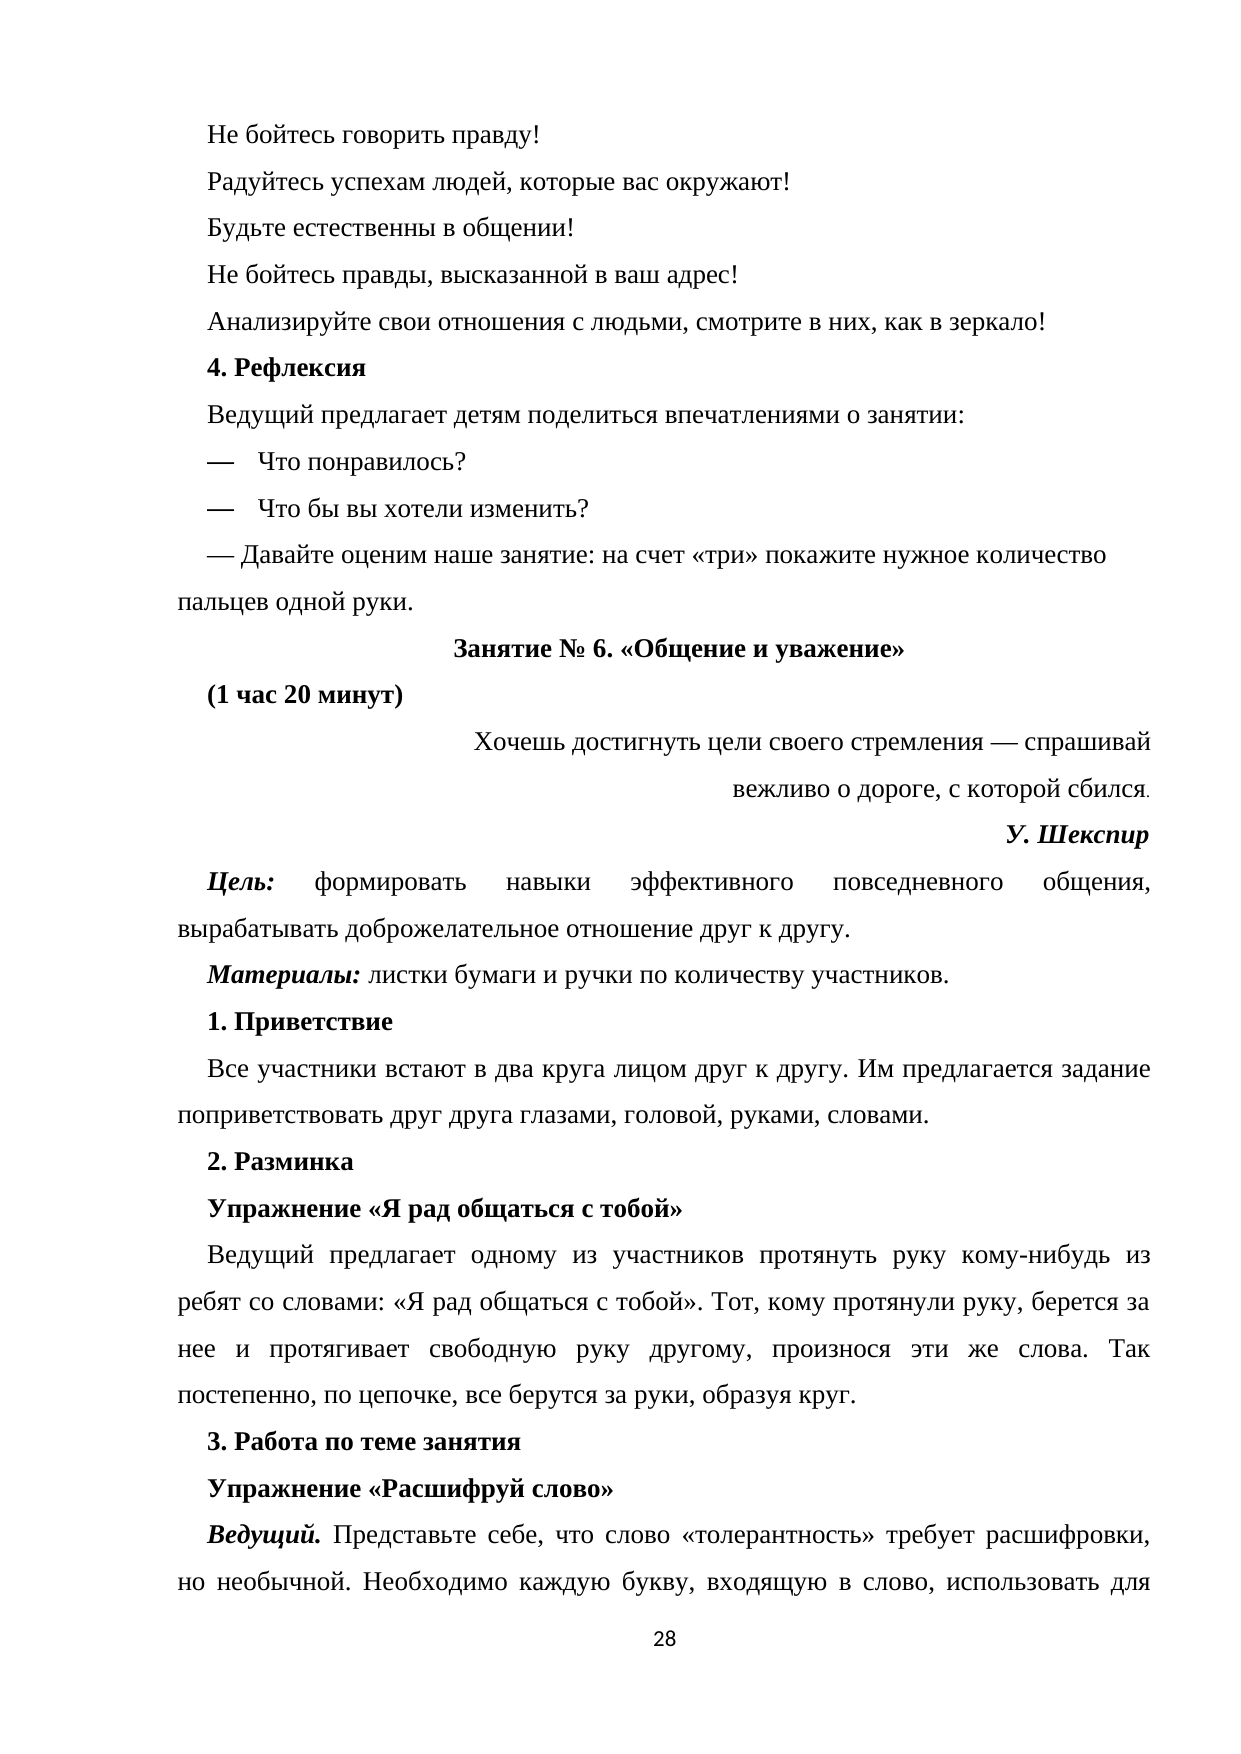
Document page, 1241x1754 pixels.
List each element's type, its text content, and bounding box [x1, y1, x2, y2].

text Будьте естественны в общении! [177, 211, 1152, 243]
text Радуйтесь успехам людей, которые вас окружают! [177, 165, 1152, 196]
list Что бы вы хотели изменить? [177, 492, 1152, 523]
text 1. Приветствие [177, 1005, 1152, 1036]
text 4. Рефлексия [177, 351, 1152, 383]
text Упражнение «Расшифруй слово» [177, 1472, 1152, 1503]
text Анализируйте свои отношения с людьми, смотрите в них, как в зеркало! [177, 305, 1152, 336]
text Не бойтесь правды, высказанной в ваш адрес! [177, 258, 1152, 289]
text (1 час 20 минут) [177, 678, 1152, 710]
text Ведущий предлагает детям поделиться впечатлениями о занятии: [177, 398, 1152, 429]
text Цель: формировать навыки эффективного повседневного общения, вырабатывать доброжелательное отношение друг к другу. [177, 865, 1152, 943]
text Не бойтесь говорить правду! [177, 118, 1152, 149]
text Упражнение «Я рад общаться с тобой» [177, 1192, 1152, 1223]
text Материалы: листки бумаги и ручки по количеству участников. [177, 958, 1152, 990]
text 2. Разминка [177, 1145, 1152, 1176]
text Ведущий предлагает одному из участников протянуть руку кому-нибудь из ребят со словами: «Я рад общаться с тобой». Тот, кому протянули руку, берется за нее и протягивает свободную руку другому, произнося эти же слова. Так постепенно, по цепочке, все берутся за руки, образуя круг. [177, 1238, 1152, 1410]
list Что понравилось? [177, 445, 1152, 476]
text У. Шекспир [177, 818, 1152, 850]
text — Давайте оценим наше занятие: на счет «три» покажите нужное количество пальцев одной руки. [177, 538, 1152, 616]
text вежливо о дороге, с которой сбился. [177, 772, 1152, 803]
text Хочешь достигнуть цели своего стремления — спрашивай [177, 725, 1152, 756]
text Занятие № 6. «Общение и уважение» [177, 632, 1152, 663]
text Все участники встают в два круга лицом друг к другу. Им предлагается задание поприветствовать друг друга глазами, головой, руками, словами. [177, 1052, 1152, 1130]
text 3. Работа по теме занятия [177, 1425, 1152, 1456]
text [177, 1518, 1152, 1596]
